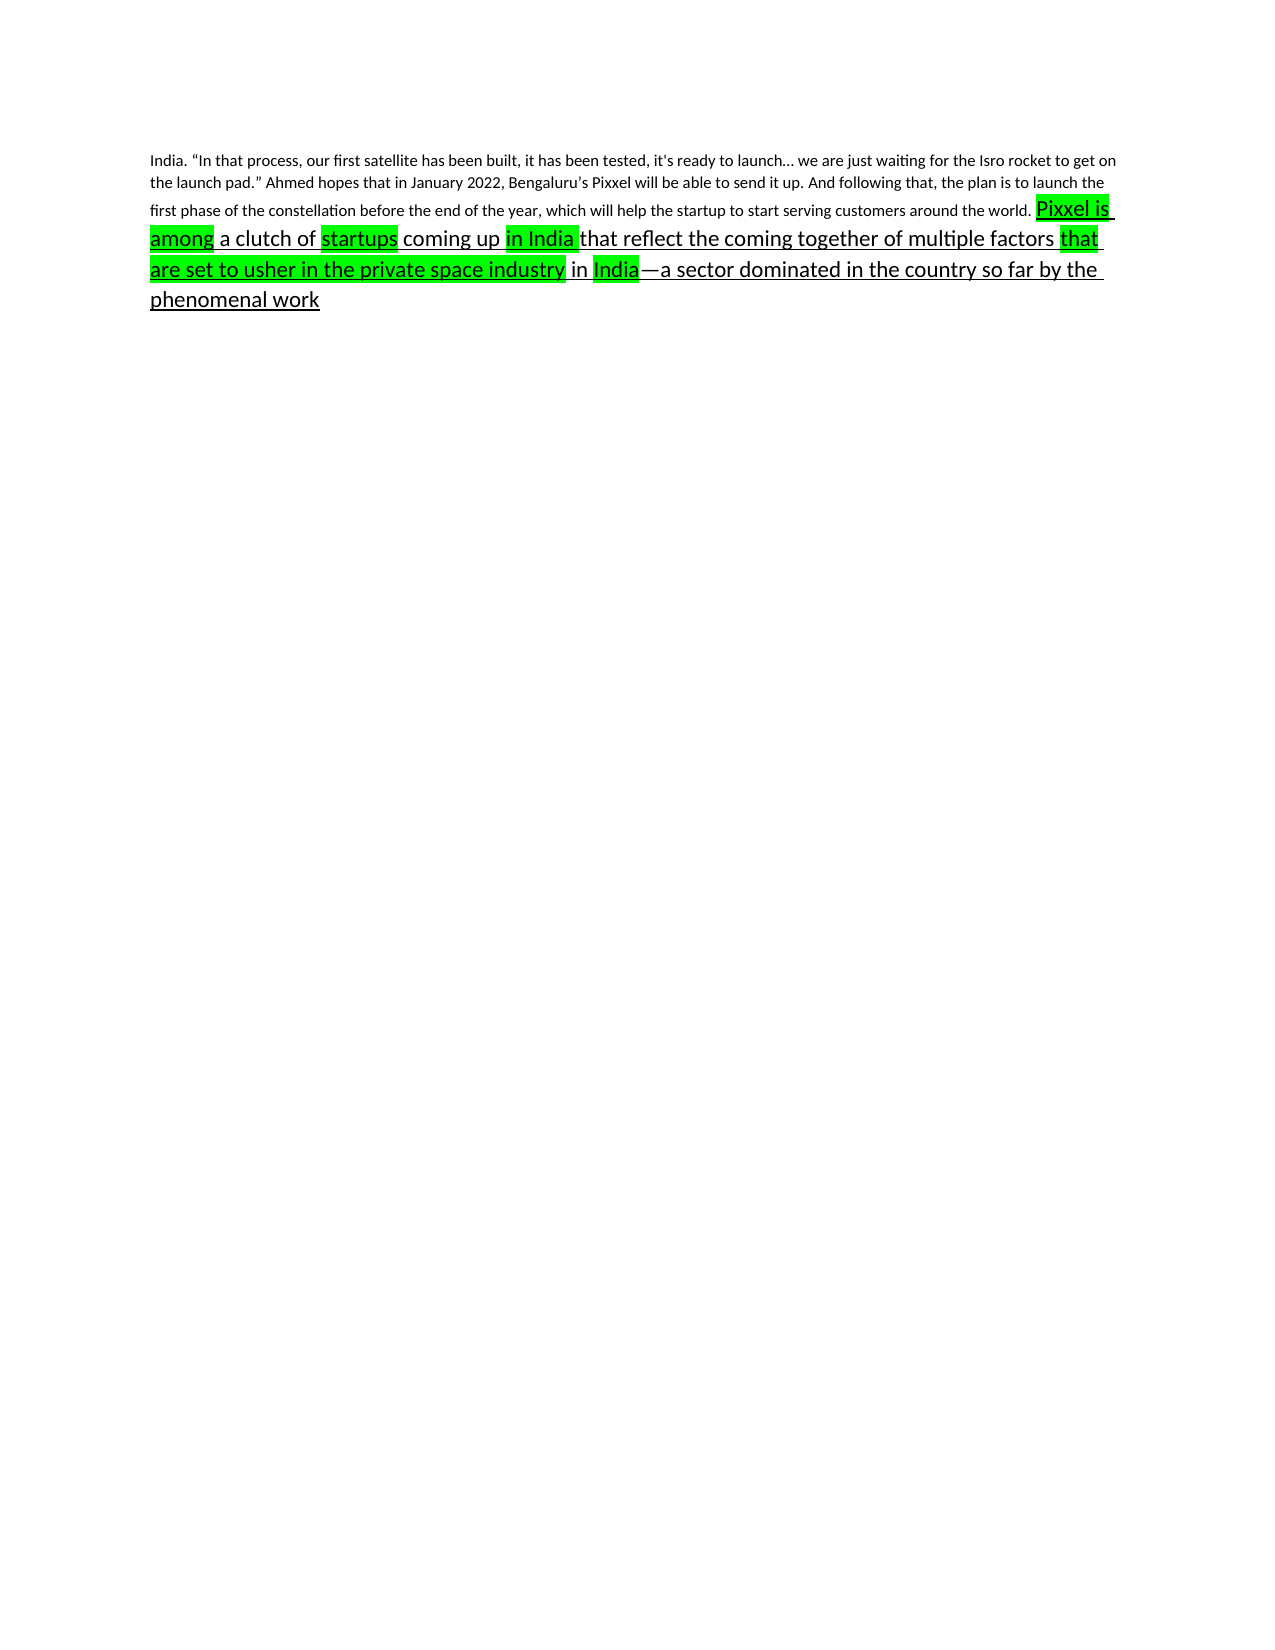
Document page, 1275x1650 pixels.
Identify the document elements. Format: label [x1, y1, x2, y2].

text [150, 150, 1125, 313]
